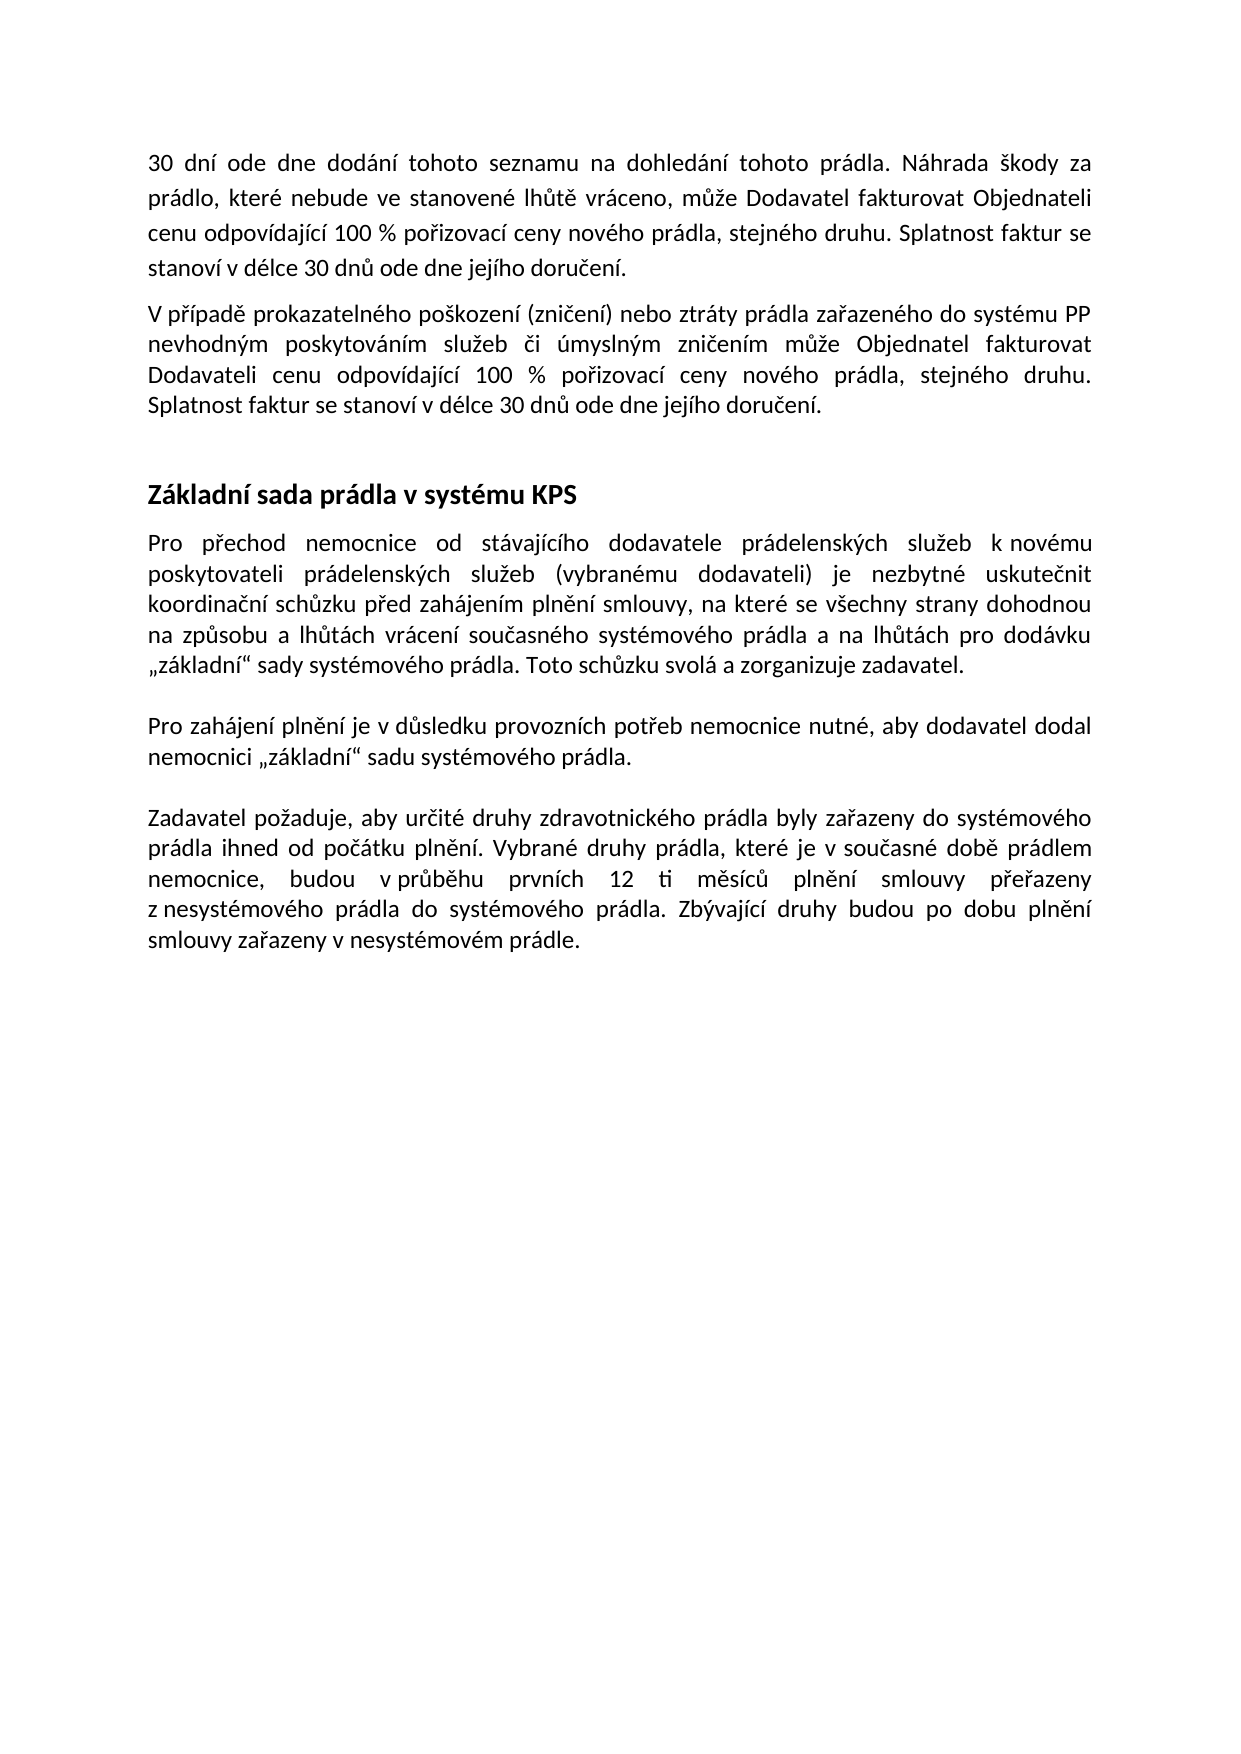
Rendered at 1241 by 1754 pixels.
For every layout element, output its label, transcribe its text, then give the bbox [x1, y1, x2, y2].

text Zadavatel požaduje, aby určité druhy zdravotnického prádla byly zařazeny do systémového prádla ihned od počátku plnění. Vybrané druhy prádla, které je v současné době prádlem nemocnice, budou v průběhu prvních 12 ti měsíců plnění smlouvy přeřazeny z nesystémového prádla do systémového prádla. Zbývající druhy budou po dobu plnění smlouvy zařazeny v nesystémovém prádle. [148, 802, 1093, 954]
text Pro přechod nemocnice od stávajícího dodavatele prádelenských služeb k novému poskytovateli prádelenských služeb (vybranému dodavateli) je nezbytné uskutečnit koordinační schůzku před zahájením plnění smlouvy, na které se všechny strany dohodnou na způsobu a lhůtách vrácení současného systémového prádla a na lhůtách pro dodávku „základní“ sady systémového prádla. Toto schůzku svolá a zorganizuje zadavatel. [148, 527, 1093, 680]
text V případě prokazatelného poškození (zničení) nebo ztráty prádla zařazeného do systému PP nevhodným poskytováním služeb či úmyslným zničením může Objednatel fakturovat Dodavateli cenu odpovídající 100 % pořizovací ceny nového prádla, stejného druhu. Splatnost faktur se stanoví v délce 30 dnů ode dne jejího doručení. [148, 298, 1093, 420]
text Pro zahájení plnění je v důsledku provozních potřeb nemocnice nutné, aby dodavatel dodal nemocnici „základní“ sadu systémového prádla. [148, 710, 1093, 771]
text Základní sada prádla v systému KPS [148, 476, 1093, 512]
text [148, 148, 1093, 283]
